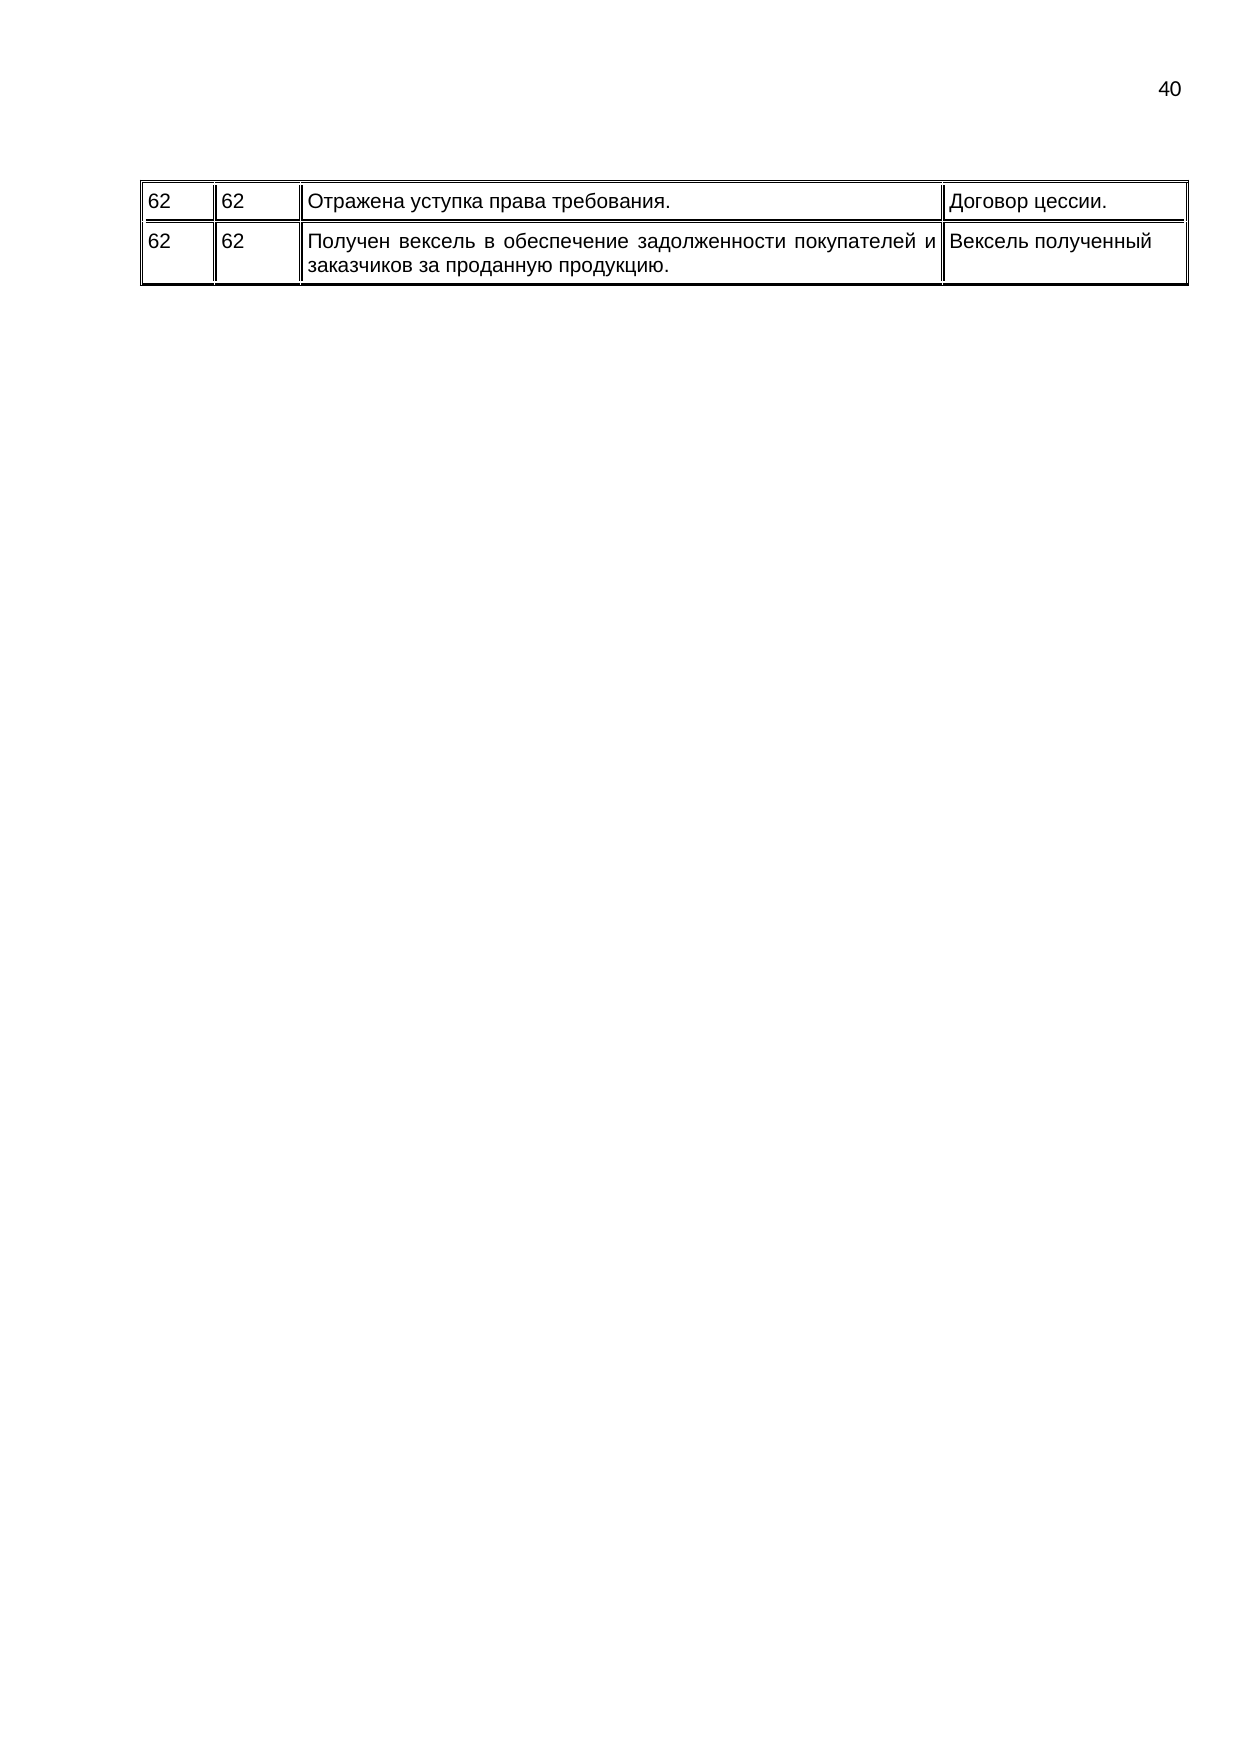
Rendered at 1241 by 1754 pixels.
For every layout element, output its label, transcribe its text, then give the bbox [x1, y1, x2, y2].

table_cell Договор цессии. [943, 183, 1186, 219]
table_cell 62 [143, 181, 215, 219]
table_cell Отражена уступка права требования. [301, 181, 943, 219]
table_cell Вексель полученный [943, 219, 1186, 283]
table_cell 62 [215, 181, 301, 219]
table_cell 62 [215, 219, 301, 283]
table_cell 62 [143, 219, 215, 283]
table_cell Получен вексель в обеспечение задолженности покупателей и заказчиков за проданную продукцию. [301, 219, 943, 283]
